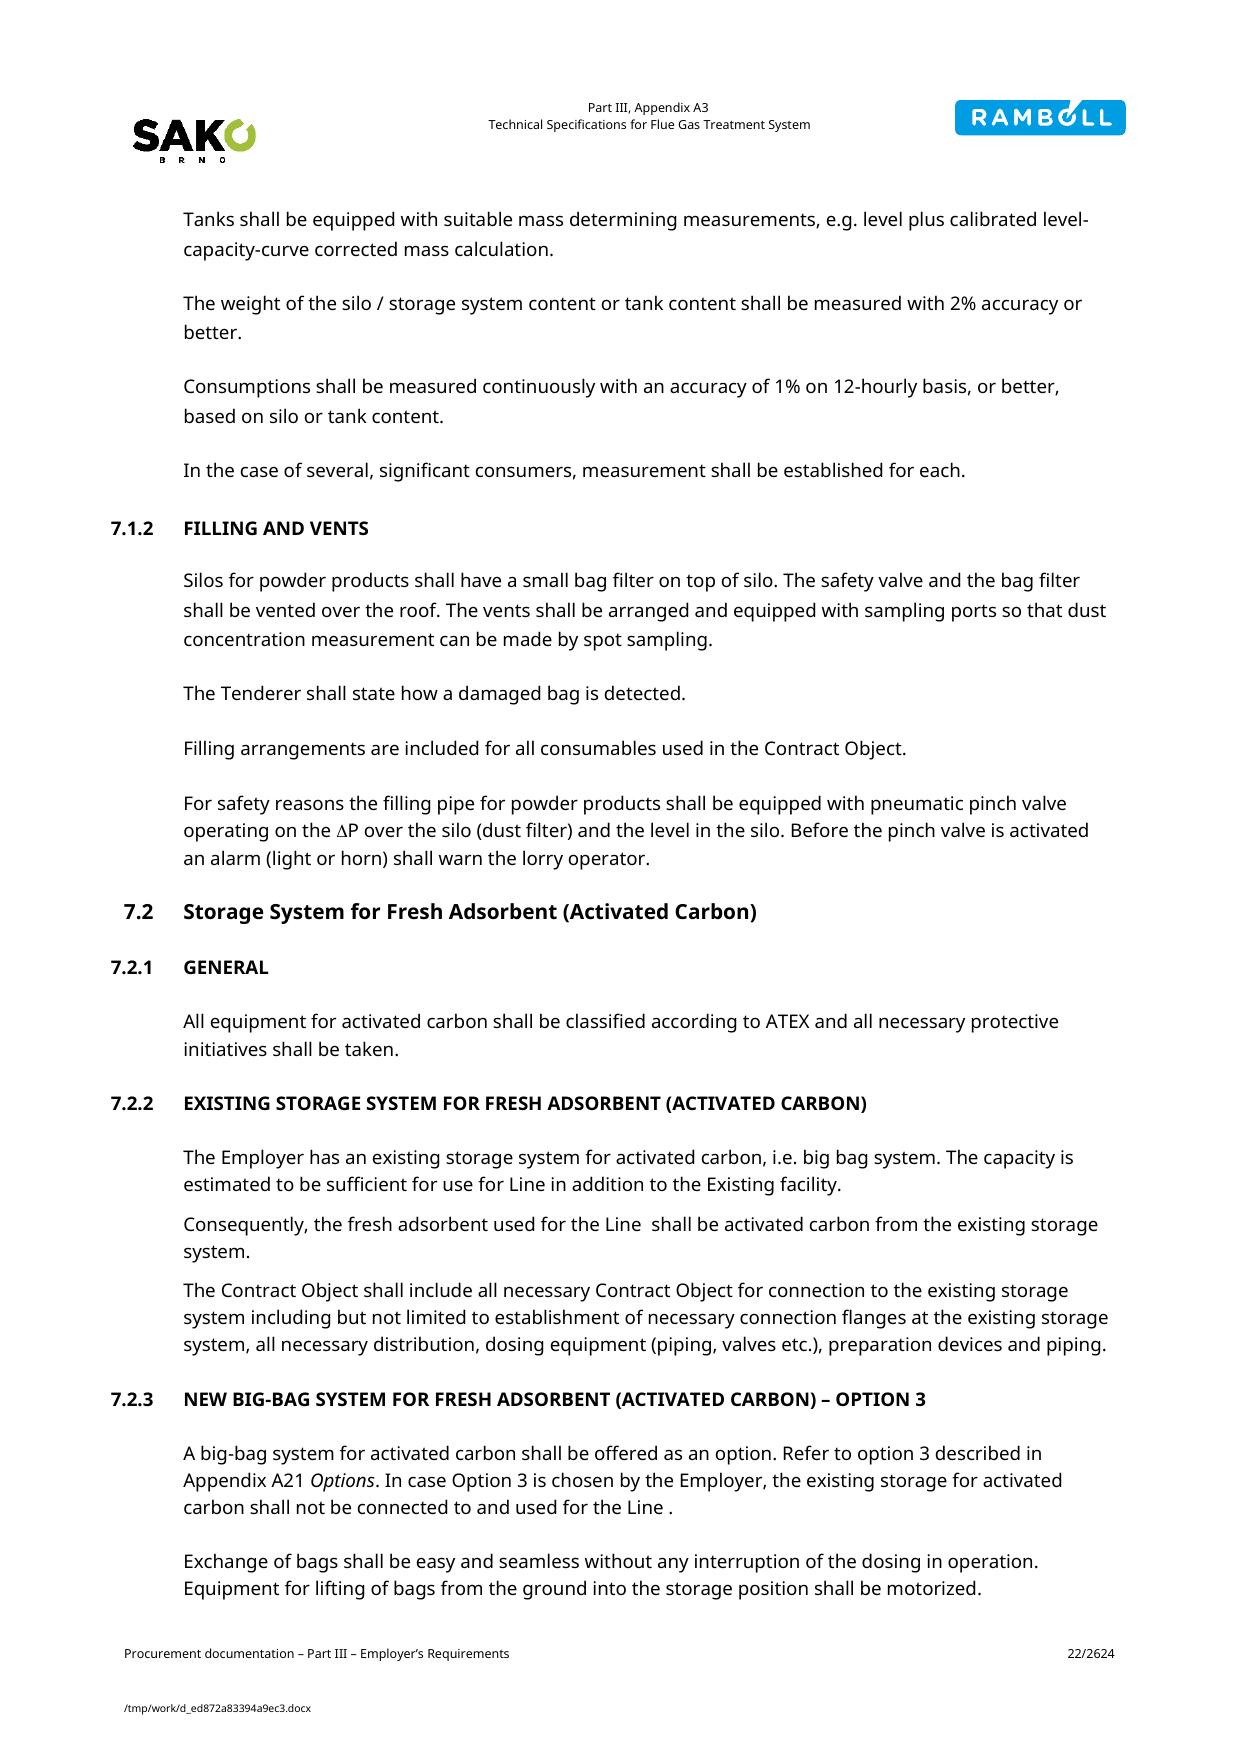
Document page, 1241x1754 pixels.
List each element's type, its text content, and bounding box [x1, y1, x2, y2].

text Exchange of bags shall be easy and seamless without any interruption of the dosing in operation. Equipment for lifting of bags from the ground into the storage position shall be motorized. [183, 1547, 1116, 1601]
text The Contract Object shall include all necessary Contract Object for connection to the existing storage system including but not limited to establishment of necessary connection flanges at the existing storage system, all necessary distribution, dosing equipment (piping, valves etc.), preparation devices and piping. [183, 1276, 1116, 1357]
subtitle Filling and Vents [153, 514, 1116, 541]
subtitle Existing Storage System for Fresh Adsorbent (Activated Carbon) [153, 1088, 1116, 1116]
text Consumptions shall be measured continuously with an accuracy of 1% on 12-hourly basis, or better, based on silo or tank content. [183, 374, 1116, 428]
subtitle New big-bag system for Fresh Adsorbent (Activated Carbon) – Option 3 [153, 1384, 1116, 1411]
text Consequently, the fresh adsorbent used for the Line shall be activated carbon from the existing storage system. [183, 1209, 1116, 1263]
subtitle Storage System for Fresh Adsorbent (Activated Carbon) [153, 897, 1116, 926]
text Silos for powder products shall have a small bag filter on top of silo. The safety valve and the bag filter shall be vented over the roof. The vents shall be arranged and equipped with sampling ports so that dust concentration measurement can be made by spot sampling. [183, 568, 1116, 652]
text The Tenderer shall state how a damaged bag is detected. [183, 681, 1116, 706]
subtitle General [153, 953, 1116, 980]
picture [132, 119, 256, 163]
text The Employer has an existing storage system for activated carbon, i.e. big bag system. The capacity is estimated to be sufficient for use for Line in addition to the Existing facility. [183, 1143, 1116, 1197]
text Filling arrangements are included for all consumables used in the Contract Object. [183, 735, 1116, 760]
text The weight of the silo / storage system content or tank content shall be measured with 2% accuracy or better. [183, 290, 1116, 345]
text All equipment for activated carbon shall be classified according to ATEX and all necessary protective initiatives shall be taken. [183, 1007, 1116, 1061]
text Tanks shall be equipped with suitable mass determining measurements, e.g. level plus calibrated level-capacity-curve corrected mass calculation. [183, 207, 1116, 261]
text A big-bag system for activated carbon shall be offered as an option. Refer to option 3 described in Appendix A21 Options. In case Option 3 is chosen by the Employer, the existing storage for activated carbon shall not be connected to and used for the Line . [183, 1438, 1116, 1520]
text For safety reasons the filling pipe for powder products shall be equipped with pneumatic pinch valve operating on the P over the silo (dust filter) and the level in the silo. Before the pinch valve is activated an alarm (light or horn) shall warn the lorry operator. [183, 789, 1116, 870]
text In the case of several, significant consumers, measurement shall be established for each. [183, 457, 1116, 483]
